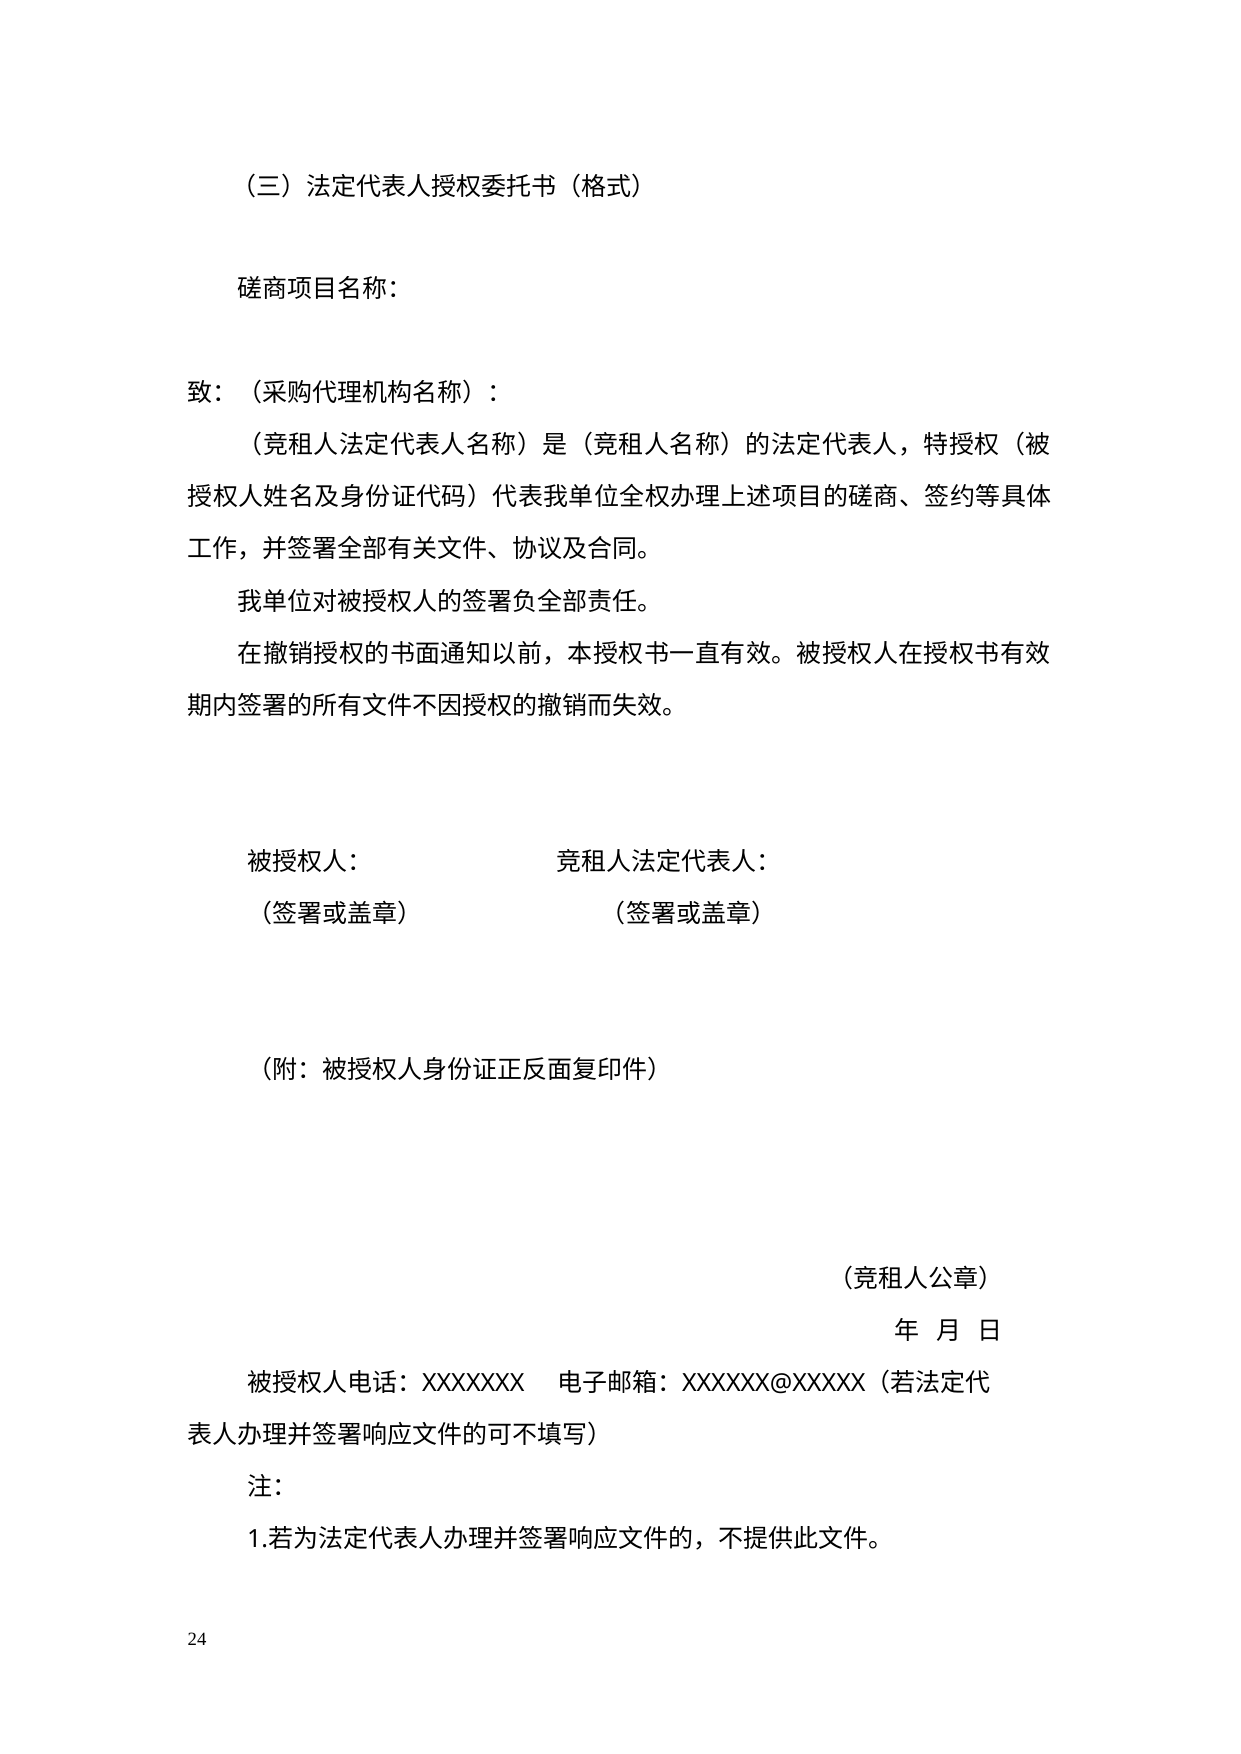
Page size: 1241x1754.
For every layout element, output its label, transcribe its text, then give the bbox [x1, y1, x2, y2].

text （竞租人法定代表人名称）是（竞租人名称）的法定代表人，特授权（被授权人姓名及身份证代码）代表我单位全权办理上述项目的磋商、签约等具体工作，并签署全部有关文件、协议及合同。 [187, 412, 1053, 568]
text 在撤销授权的书面通知以前，本授权书一直有效。被授权人在授权书有效期内签署的所有文件不因授权的撤销而失效。 [187, 620, 1053, 724]
text 被授权人电话：XXXXXXX 电子邮箱：XXXXXX@XXXXX（若法定代表人办理并签署响应文件的可不填写） [187, 1349, 1003, 1454]
text 年 月 日 [187, 1297, 1003, 1349]
text （签署或盖章） （签署或盖章） [187, 881, 1053, 933]
text 我单位对被授权人的签署负全部责任。 [187, 568, 1053, 620]
text 注： [187, 1454, 1003, 1506]
text （竞租人公章） [187, 1245, 1003, 1297]
text 致：（采购代理机构名称）： [187, 360, 1053, 412]
text 磋商项目名称： [187, 256, 1053, 308]
text （附：被授权人身份证正反面复印件） [187, 1037, 1053, 1089]
text 1.若为法定代表人办理并签署响应文件的，不提供此文件。 [187, 1506, 1003, 1558]
text （三）法定代表人授权委托书（格式） [187, 162, 1053, 204]
text 被授权人： 竞租人法定代表人： [187, 829, 1053, 881]
